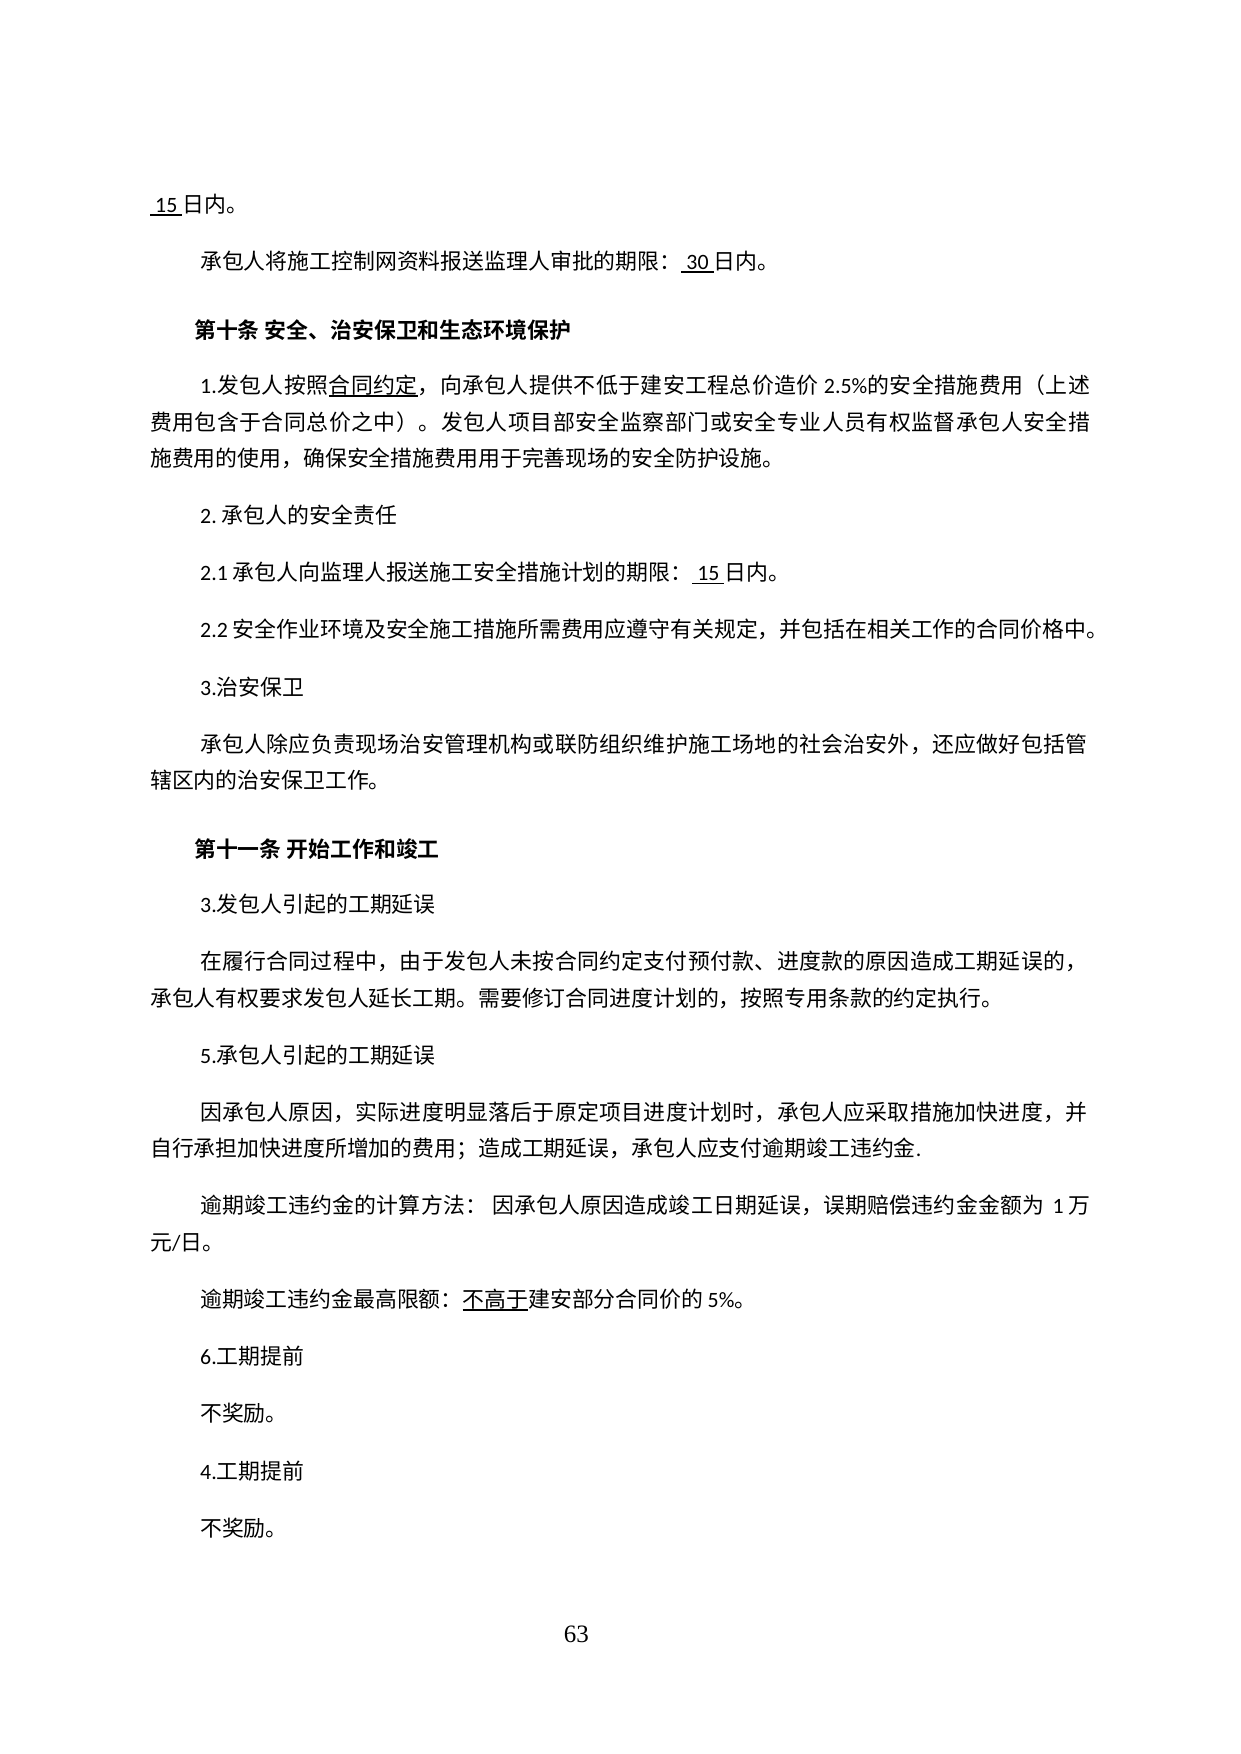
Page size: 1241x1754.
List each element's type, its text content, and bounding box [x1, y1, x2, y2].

text 在履行合同过程中，由于发包人未按合同约定支付预付款、进度款的原因造成工期延误的，承包人有权要求发包人延长工期。需要修订合同进度计划的，按照专用条款的约定执行。 [150, 944, 1090, 1012]
text 逾期竣工违约金的计算方法： 因承包人原因造成竣工日期延误，误期赔偿违约金金额为1万元/日。 [150, 1188, 1090, 1257]
text 承包人将施工控制网资料报送监理人审批的期限： 30 日内。 [150, 244, 1090, 276]
text 1.发包人按照合同约定，向承包人提供不低于建安工程总价造价2.5%的安全措施费用（上述费用包含于合同总价之中）。发包人项目部安全监察部门或安全专业人员有权监督承包人安全措施费用的使用，确保安全措施费用用于完善现场的安全防护设施。 [150, 368, 1090, 473]
text 4.工期提前 [150, 1454, 1090, 1485]
text 3.治安保卫 [150, 670, 1090, 701]
text 逾期竣工违约金最高限额：不高于建安部分合同价的5%。 [150, 1282, 1090, 1314]
text 2. 承包人的安全责任 [150, 498, 1090, 530]
subtitle 第十条 安全、治安保卫和生态环境保护 [150, 302, 1090, 347]
text 不奖励。 [150, 1511, 1090, 1542]
text 5.承包人引起的工期延误 [150, 1038, 1090, 1069]
subtitle 第十一条 开始工作和竣工 [150, 820, 1090, 866]
text 6.工期提前 [150, 1339, 1090, 1371]
text 2.2 安全作业环境及安全施工措施所需费用应遵守有关规定，并包括在相关工作的合同价格中。 [150, 612, 1090, 644]
text 因承包人原因，实际进度明显落后于原定项目进度计划时，承包人应采取措施加快进度，并自行承担加快进度所增加的费用；造成工期延误，承包人应支付逾期竣工违约金. [150, 1095, 1090, 1163]
text 3.发包人引起的工期延误 [150, 887, 1090, 919]
text 承包人除应负责现场治安管理机构或联防组织维护施工场地的社会治安外，还应做好包括管辖区内的治安保卫工作。 [150, 727, 1090, 795]
text 不奖励。 [150, 1396, 1090, 1428]
text 2.1 承包人向监理人报送施工安全措施计划的期限： 15 日内。 [150, 555, 1090, 587]
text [150, 187, 1090, 219]
